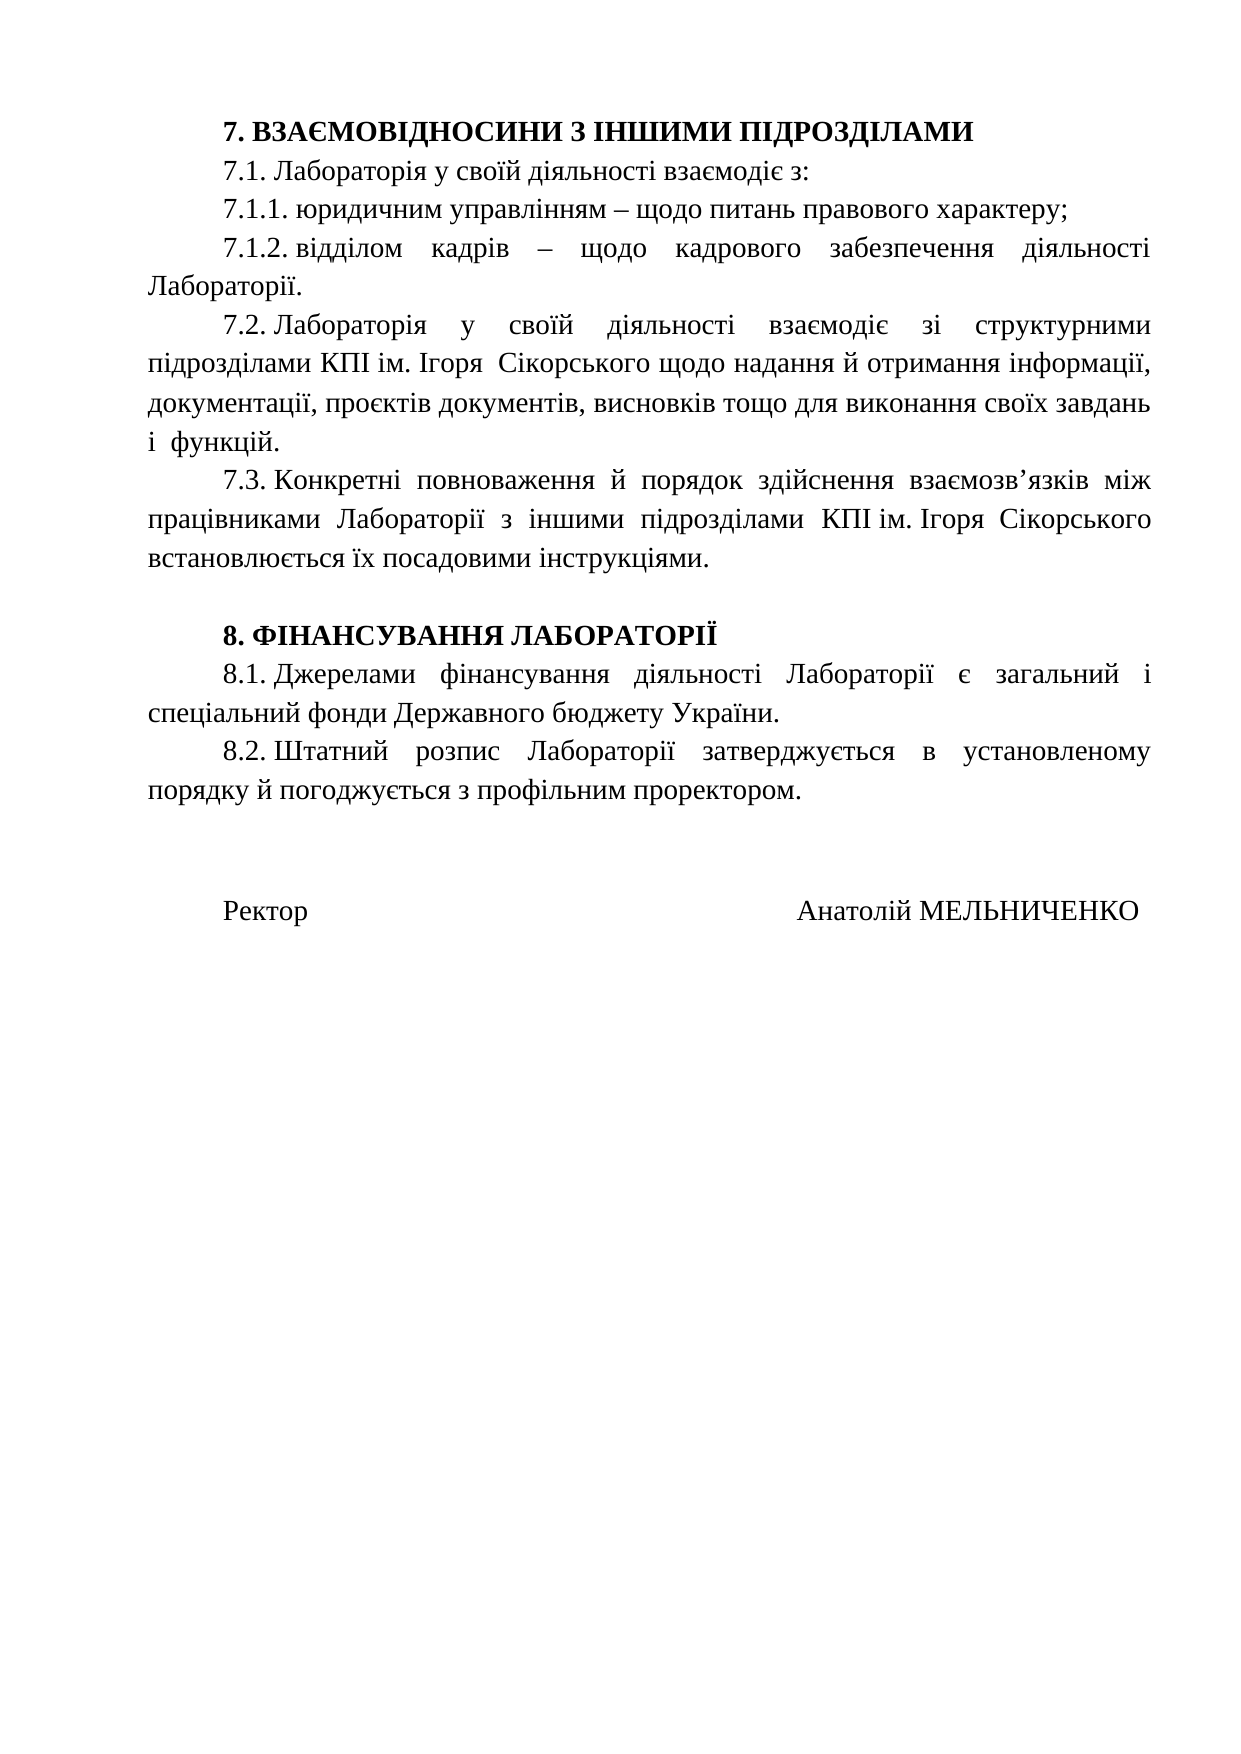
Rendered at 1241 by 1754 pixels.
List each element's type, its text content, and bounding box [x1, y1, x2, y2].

text 7.1.2. відділом кадрів – щодо кадрового забезпечення діяльності Лабораторії. [148, 230, 1152, 302]
text 8. ФІНАНСУВАННЯ ЛАБОРАТОРІЇ [148, 618, 1152, 651]
text 7.3. Конкретні повноваження й порядок здійснення взаємозв’язків між працівниками Лабораторії з іншими підрозділами КПІ ім. Ігоря Сікорського встановлюється їх посадовими інструкціями. [148, 462, 1152, 574]
text Ректор Анатолій МЕЛЬНИЧЕНКО [148, 893, 1152, 927]
text 8.1. Джерелами фінансування діяльності Лабораторії є загальний і спеціальний фонди Державного бюджету України. [148, 656, 1152, 728]
text 7. ВЗАЄМОВІДНОСИНИ З ІНШИМИ ПІДРОЗДІЛАМИ [148, 114, 1152, 148]
text 7.2. Лабораторія у своїй діяльності взаємодіє зі структурними підрозділами КПІ ім. Ігоря Сікорського щодо надання й отримання інформації, документації, проєктів документів, висновків тощо для виконання своїх завдань і функцій. [148, 307, 1152, 457]
text 7.1. Лабораторія у своїй діяльності взаємодіє з: [148, 153, 1152, 186]
text 8.2. Штатний розпис Лабораторії затверджується в установленому порядку й погоджується з профільним проректором. [148, 733, 1152, 805]
text 7.1.1. юридичним управлінням – щодо питань правового характеру; [148, 191, 1152, 225]
